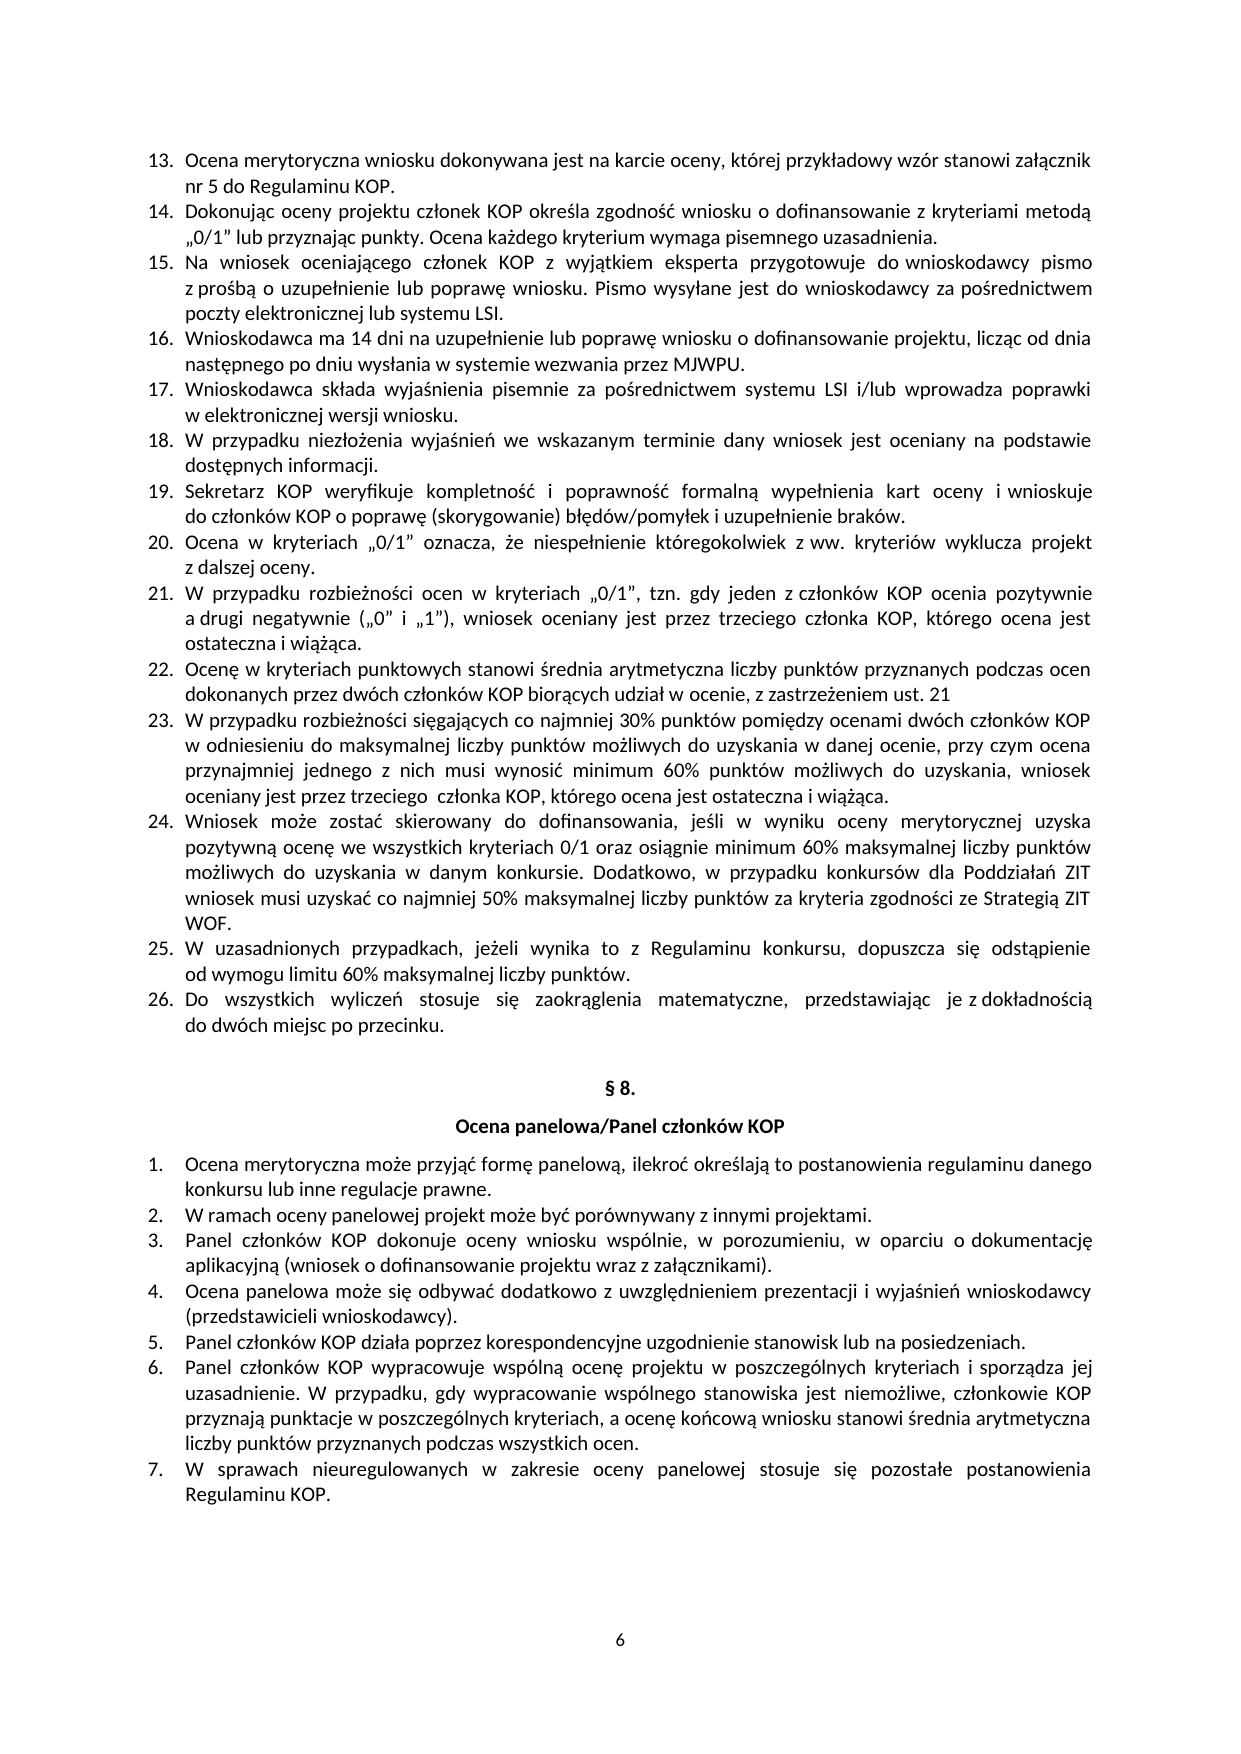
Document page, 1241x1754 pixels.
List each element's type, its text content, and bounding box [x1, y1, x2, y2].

list Do wszystkich wyliczeń stosuje się zaokrąglenia matematyczne, przedstawiając je z dokładnością do dwóch miejsc po przecinku. [148, 986, 1093, 1037]
list W przypadku niezłożenia wyjaśnień we wskazanym terminie dany wniosek jest oceniany na podstawie dostępnych informacji. [148, 427, 1093, 478]
list Ocena w kryteriach „0/1” oznacza, że niespełnienie któregokolwiek z ww. kryteriów wyklucza projekt z dalszej oceny. [148, 529, 1093, 580]
list Panel członków KOP wypracowuje wspólną ocenę projektu w poszczególnych kryteriach i sporządza jej uzasadnienie. W przypadku, gdy wypracowanie wspólnego stanowiska jest niemożliwe, członkowie KOP przyznają punktacje w poszczególnych kryteriach, a ocenę końcową wniosku stanowi średnia arytmetyczna liczby punktów przyznanych podczas wszystkich ocen. [148, 1354, 1093, 1456]
text Ocena panelowa/Panel członków KOP [148, 1113, 1093, 1138]
list W przypadku rozbieżności ocen w kryteriach „0/1”, tzn. gdy jeden z członków KOP ocenia pozytywnie a drugi negatywnie („0” i „1”), wniosek oceniany jest przez trzeciego członka KOP, którego ocena jest ostateczna i wiążąca. [148, 580, 1093, 656]
list Wniosek może zostać skierowany do dofinansowania, jeśli w wyniku oceny merytorycznej uzyska pozytywną ocenę we wszystkich kryteriach 0/1 oraz osiągnie minimum 60% maksymalnej liczby punktów możliwych do uzyskania w danym konkursie. Dodatkowo, w przypadku konkursów dla Poddziałań ZIT wniosek musi uzyskać co najmniej 50% maksymalnej liczby punktów za kryteria zgodności ze Strategią ZIT WOF. [148, 808, 1093, 936]
list Ocena merytoryczna może przyjąć formę panelową, ilekroć określają to postanowienia regulaminu danego konkursu lub inne regulacje prawne. [148, 1151, 1093, 1202]
list W sprawach nieuregulowanych w zakresie oceny panelowej stosuje się pozostałe postanowienia Regulaminu KOP. [148, 1456, 1093, 1507]
list W ramach oceny panelowej projekt może być porównywany z innymi projektami. [148, 1202, 1093, 1227]
list Wnioskodawca składa wyjaśnienia pisemnie za pośrednictwem systemu LSI i/lub wprowadza poprawki w elektronicznej wersji wniosku. [148, 376, 1093, 427]
list Panel członków KOP działa poprzez korespondencyjne uzgodnienie stanowisk lub na posiedzeniach. [148, 1329, 1093, 1354]
list Dokonując oceny projektu członek KOP określa zgodność wniosku o dofinansowanie z kryteriami metodą „0/1” lub przyznając punkty. Ocena każdego kryterium wymaga pisemnego uzasadnienia. [148, 198, 1093, 249]
list W przypadku rozbieżności sięgających co najmniej 30% punktów pomiędzy ocenami dwóch członków KOP w odniesieniu do maksymalnej liczby punktów możliwych do uzyskania w danej ocenie, przy czym ocena przynajmniej jednego z nich musi wynosić minimum 60% punktów możliwych do uzyskania, wniosek oceniany jest przez trzeciego członka KOP, którego ocena jest ostateczna i wiążąca. [148, 707, 1093, 808]
list Ocena merytoryczna wniosku dokonywana jest na karcie oceny, której przykładowy wzór stanowi załącznik nr 5 do Regulaminu KOP. [148, 148, 1093, 198]
list W uzasadnionych przypadkach, jeżeli wynika to z Regulaminu konkursu, dopuszcza się odstąpienie od wymogu limitu 60% maksymalnej liczby punktów. [148, 936, 1093, 986]
text § 8. [148, 1075, 1093, 1101]
list Wnioskodawca ma 14 dni na uzupełnienie lub poprawę wniosku o dofinansowanie projektu, licząc od dnia następnego po dniu wysłania w systemie wezwania przez MJWPU. [148, 326, 1093, 376]
list Sekretarz KOP weryfikuje kompletność i poprawność formalną wypełnienia kart oceny i wnioskuje do członków KOP o poprawę (skorygowanie) błędów/pomyłek i uzupełnienie braków. [148, 478, 1093, 529]
list Na wniosek oceniającego członek KOP z wyjątkiem eksperta przygotowuje do wnioskodawcy pismo z prośbą o uzupełnienie lub poprawę wniosku. Pismo wysyłane jest do wnioskodawcy za pośrednictwem poczty elektronicznej lub systemu LSI. [148, 249, 1093, 326]
list Panel członków KOP dokonuje oceny wniosku wspólnie, w porozumieniu, w oparciu o dokumentację aplikacyjną (wniosek o dofinansowanie projektu wraz z załącznikami). [148, 1227, 1093, 1278]
list Ocenę w kryteriach punktowych stanowi średnia arytmetyczna liczby punktów przyznanych podczas ocen dokonanych przez dwóch członków KOP biorących udział w ocenie, z zastrzeżeniem ust. 21 [148, 656, 1093, 707]
list Ocena panelowa może się odbywać dodatkowo z uwzględnieniem prezentacji i wyjaśnień wnioskodawcy (przedstawicieli wnioskodawcy). [148, 1278, 1093, 1329]
